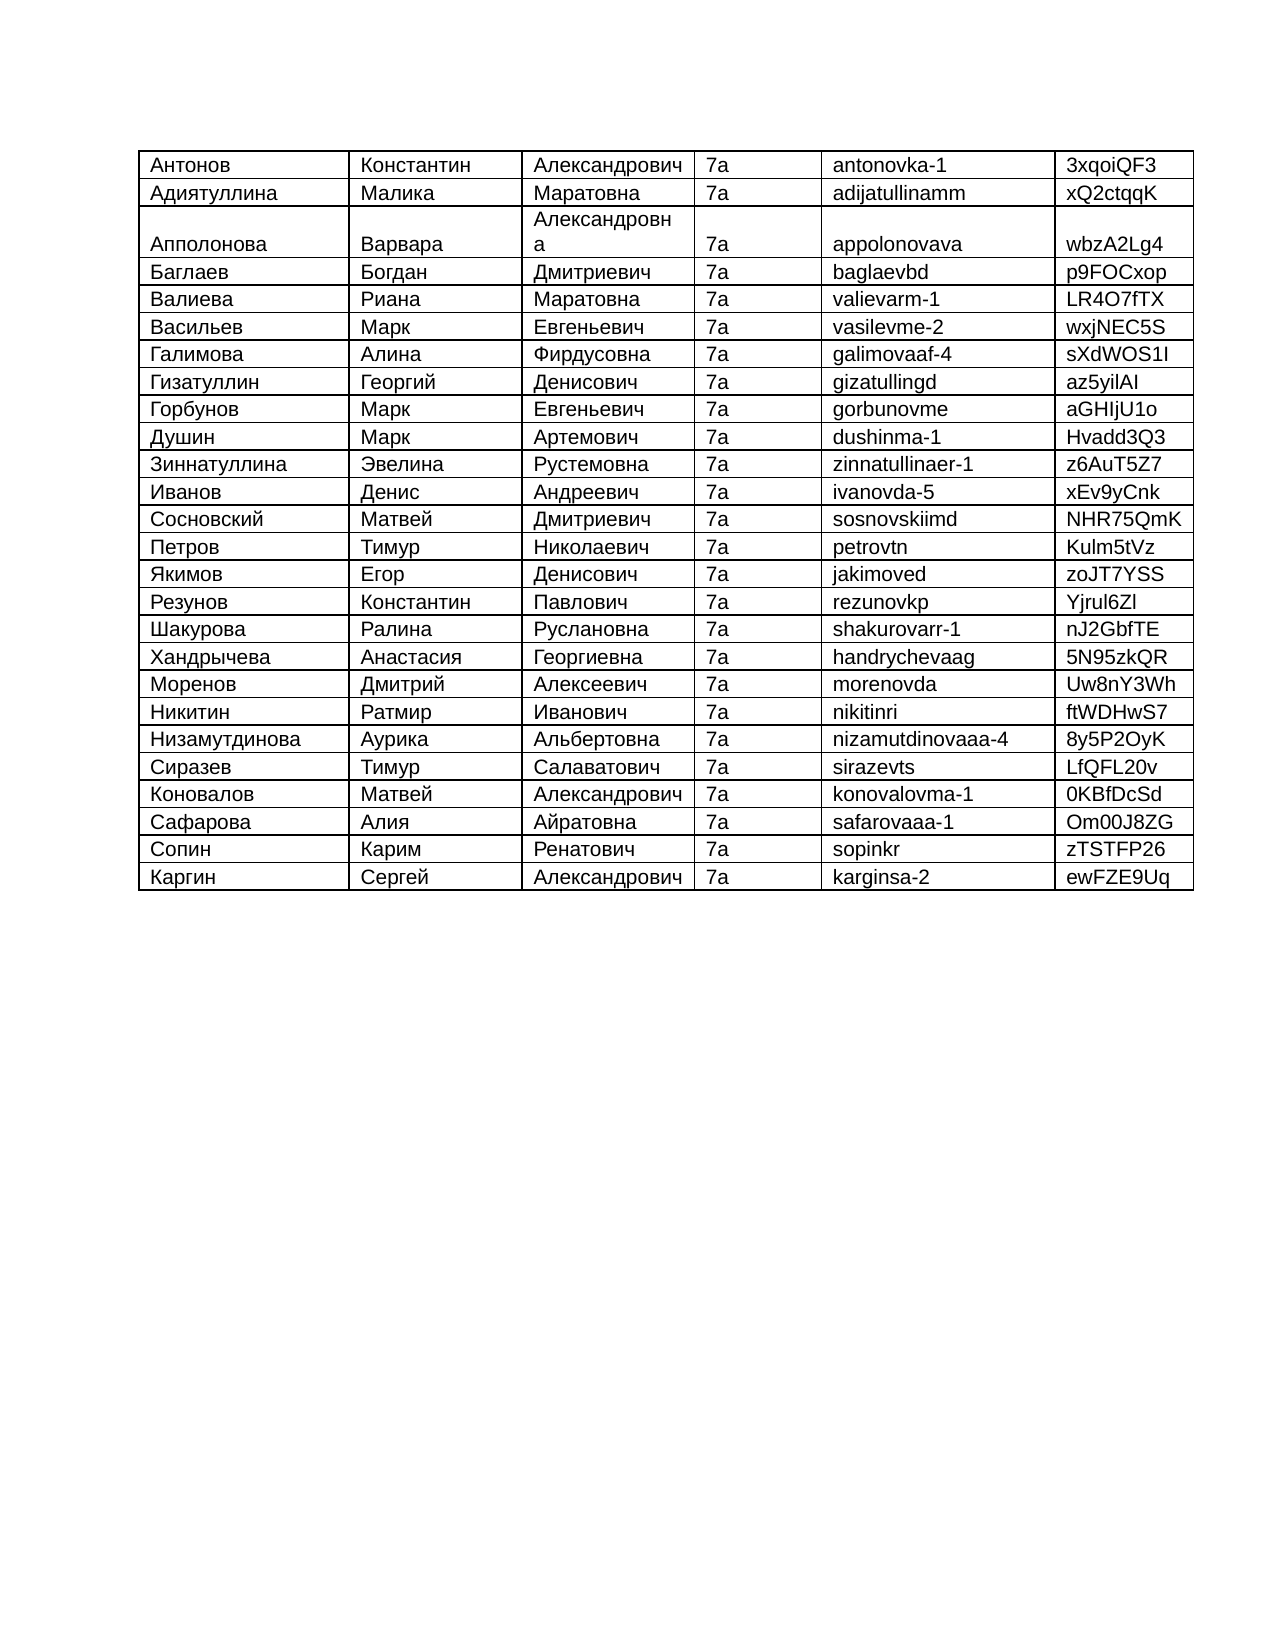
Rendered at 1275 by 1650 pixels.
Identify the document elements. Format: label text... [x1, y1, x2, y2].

table_cell Альбертовна [523, 726, 694, 752]
table_cell 7а [695, 616, 821, 642]
table_cell p9FOCxop [1056, 258, 1193, 284]
table_cell Сафарова [140, 808, 348, 834]
table_cell karginsa-2 [822, 863, 1054, 889]
table_cell 7а [695, 451, 821, 477]
table_cell Баглаев [140, 258, 348, 284]
table_cell 7а [695, 506, 821, 532]
table_cell Павлович [523, 588, 694, 614]
table_cell sopinkr [822, 836, 1054, 862]
table_cell Сосновский [140, 506, 348, 532]
table_cell Алексеевич [523, 671, 694, 697]
table_cell Евгеньевич [523, 396, 694, 422]
table_cell 7а [695, 588, 821, 614]
table_cell Артемович [523, 423, 694, 449]
table_cell Ратмир [350, 698, 521, 724]
table_cell Матвей [350, 781, 521, 807]
table_cell Горбунов [140, 396, 348, 422]
table_cell nizamutdinovaaa-4 [822, 726, 1054, 752]
table_cell Якимов [140, 561, 348, 587]
table_cell zTSTFP26 [1056, 836, 1193, 862]
table_cell Гизатуллин [140, 368, 348, 394]
table_cell Hvadd3Q3 [1056, 423, 1193, 449]
table_cell Георгий [350, 368, 521, 394]
table_cell 7а [695, 643, 821, 669]
table_cell aGHIjU1o [1056, 396, 1193, 422]
table_cell Риана [350, 286, 521, 312]
table_cell Тимур [350, 533, 521, 559]
table_cell Kulm5tVz [1056, 533, 1193, 559]
table_cell z6AuT5Z7 [1056, 451, 1193, 477]
table_cell 7а [695, 561, 821, 587]
table_cell Александрович [523, 781, 694, 807]
table_cell 7а [695, 753, 821, 779]
table_cell 7а [695, 423, 821, 449]
table_cell konovalovma-1 [822, 781, 1054, 807]
table_cell 7а [695, 478, 821, 504]
table_cell LR4O7fTX [1056, 286, 1193, 312]
table_cell Маратовна [523, 286, 694, 312]
table_cell 7а [695, 808, 821, 834]
table_cell Андреевич [523, 478, 694, 504]
table_cell Сергей [350, 863, 521, 889]
table_cell wxjNEC5S [1056, 313, 1193, 339]
table_cell Николаевич [523, 533, 694, 559]
table_cell Аурика [350, 726, 521, 752]
table_header Константин [350, 152, 521, 177]
table_cell valievarm-1 [822, 286, 1054, 312]
table_cell Дмитриевич [523, 258, 694, 284]
table_cell sosnovskiimd [822, 506, 1054, 532]
table_cell jakimoved [822, 561, 1054, 587]
table_cell 7а [695, 368, 821, 394]
table_cell Эвелина [350, 451, 521, 477]
table_cell 7а [695, 313, 821, 339]
table_cell 7а [695, 207, 821, 257]
table_cell vasilevme-2 [822, 313, 1054, 339]
table_cell sirazevts [822, 753, 1054, 779]
table_cell 8y5P2OyK [1056, 726, 1193, 752]
table_cell Ренатович [523, 836, 694, 862]
table_cell 7а [695, 341, 821, 367]
table_header 3xqoiQF3 [1056, 152, 1193, 177]
table_cell Низамутдинова [140, 726, 348, 752]
table_cell morenovda [822, 671, 1054, 697]
table_cell Галимова [140, 341, 348, 367]
table_cell Евгеньевич [523, 313, 694, 339]
table_cell Александрович [523, 863, 694, 889]
table_cell Марк [350, 423, 521, 449]
table_cell safarovaaa-1 [822, 808, 1054, 834]
table_cell Никитин [140, 698, 348, 724]
table_cell Дмитриевич [523, 506, 694, 532]
table_cell 0KBfDcSd [1056, 781, 1193, 807]
table_cell Малика [350, 179, 521, 205]
table_cell 7а [695, 671, 821, 697]
table_cell dushinma-1 [822, 423, 1054, 449]
table_cell Хандрычева [140, 643, 348, 669]
table_cell Денисович [523, 561, 694, 587]
table_cell Егор [350, 561, 521, 587]
table_cell Богдан [350, 258, 521, 284]
table_cell Апполонова [140, 207, 348, 257]
table_cell ivanovda-5 [822, 478, 1054, 504]
table_cell Uw8nY3Wh [1056, 671, 1193, 697]
table_cell Марк [350, 396, 521, 422]
table_cell 7а [695, 179, 821, 205]
table_cell Ралина [350, 616, 521, 642]
table_cell 7а [695, 781, 821, 807]
table_cell Матвей [350, 506, 521, 532]
table_cell 7а [695, 396, 821, 422]
table_cell nikitinri [822, 698, 1054, 724]
table_cell sXdWOS1I [1056, 341, 1193, 367]
table_cell Иванов [140, 478, 348, 504]
table_cell Рустемовна [523, 451, 694, 477]
table_cell shakurovarr-1 [822, 616, 1054, 642]
table_header antonovka-1 [822, 152, 1054, 177]
table_cell Иванович [523, 698, 694, 724]
table_cell galimovaaf-4 [822, 341, 1054, 367]
table_cell Петров [140, 533, 348, 559]
table_cell LfQFL20v [1056, 753, 1193, 779]
table_cell Yjrul6Zl [1056, 588, 1193, 614]
table_cell baglaevbd [822, 258, 1054, 284]
table_cell adijatullinamm [822, 179, 1054, 205]
table_cell 7а [695, 258, 821, 284]
table_cell Тимур [350, 753, 521, 779]
table_cell Денисович [523, 368, 694, 394]
table_header Антонов [140, 152, 348, 177]
table_cell 7а [695, 286, 821, 312]
table_cell Зиннатуллина [140, 451, 348, 477]
table_cell gizatullingd [822, 368, 1054, 394]
table_cell Алина [350, 341, 521, 367]
table_cell Валиева [140, 286, 348, 312]
table_cell Душин [140, 423, 348, 449]
table_cell Шакурова [140, 616, 348, 642]
table_cell petrovtn [822, 533, 1054, 559]
table_cell Резунов [140, 588, 348, 614]
table_cell Адиятуллина [140, 179, 348, 205]
table_cell Анастасия [350, 643, 521, 669]
table_cell Георгиевна [523, 643, 694, 669]
table_cell Айратовна [523, 808, 694, 834]
table_cell xEv9yCnk [1056, 478, 1193, 504]
table_cell Руслановна [523, 616, 694, 642]
table_cell 7а [695, 698, 821, 724]
table_cell 7а [695, 836, 821, 862]
table_cell wbzA2Lg4 [1056, 207, 1193, 257]
table_cell zoJT7YSS [1056, 561, 1193, 587]
table_cell rezunovkp [822, 588, 1054, 614]
table_cell Марк [350, 313, 521, 339]
table_cell xQ2ctqqK [1056, 179, 1193, 205]
table_cell Карим [350, 836, 521, 862]
table_cell 7а [695, 863, 821, 889]
table_cell gorbunovme [822, 396, 1054, 422]
table_cell Каргин [140, 863, 348, 889]
table_cell Салаватович [523, 753, 694, 779]
table_header Александрович [523, 152, 694, 177]
table_cell 7а [695, 726, 821, 752]
table_cell nJ2GbfTE [1056, 616, 1193, 642]
table_cell appolonovava [822, 207, 1054, 257]
table_header 7а [695, 152, 821, 177]
table_cell az5yilAI [1056, 368, 1193, 394]
table_cell NHR75QmK [1056, 506, 1193, 532]
table_cell ewFZE9Uq [1056, 863, 1193, 889]
table_cell Алия [350, 808, 521, 834]
table_cell 7а [695, 533, 821, 559]
table_cell Сопин [140, 836, 348, 862]
table_cell Om00J8ZG [1056, 808, 1193, 834]
table_cell Сиразев [140, 753, 348, 779]
table_cell zinnatullinaer-1 [822, 451, 1054, 477]
table_cell Фирдусовна [523, 341, 694, 367]
table_cell 5N95zkQR [1056, 643, 1193, 669]
table_cell ftWDHwS7 [1056, 698, 1193, 724]
table_cell Дмитрий [350, 671, 521, 697]
table_cell Денис [350, 478, 521, 504]
table_cell Коновалов [140, 781, 348, 807]
table_cell Варвара [350, 207, 521, 257]
table_cell Александровна [523, 207, 694, 257]
table_cell Константин [350, 588, 521, 614]
table_cell handrychevaag [822, 643, 1054, 669]
table_cell Моренов [140, 671, 348, 697]
table_cell Маратовна [523, 179, 694, 205]
table_cell Васильев [140, 313, 348, 339]
